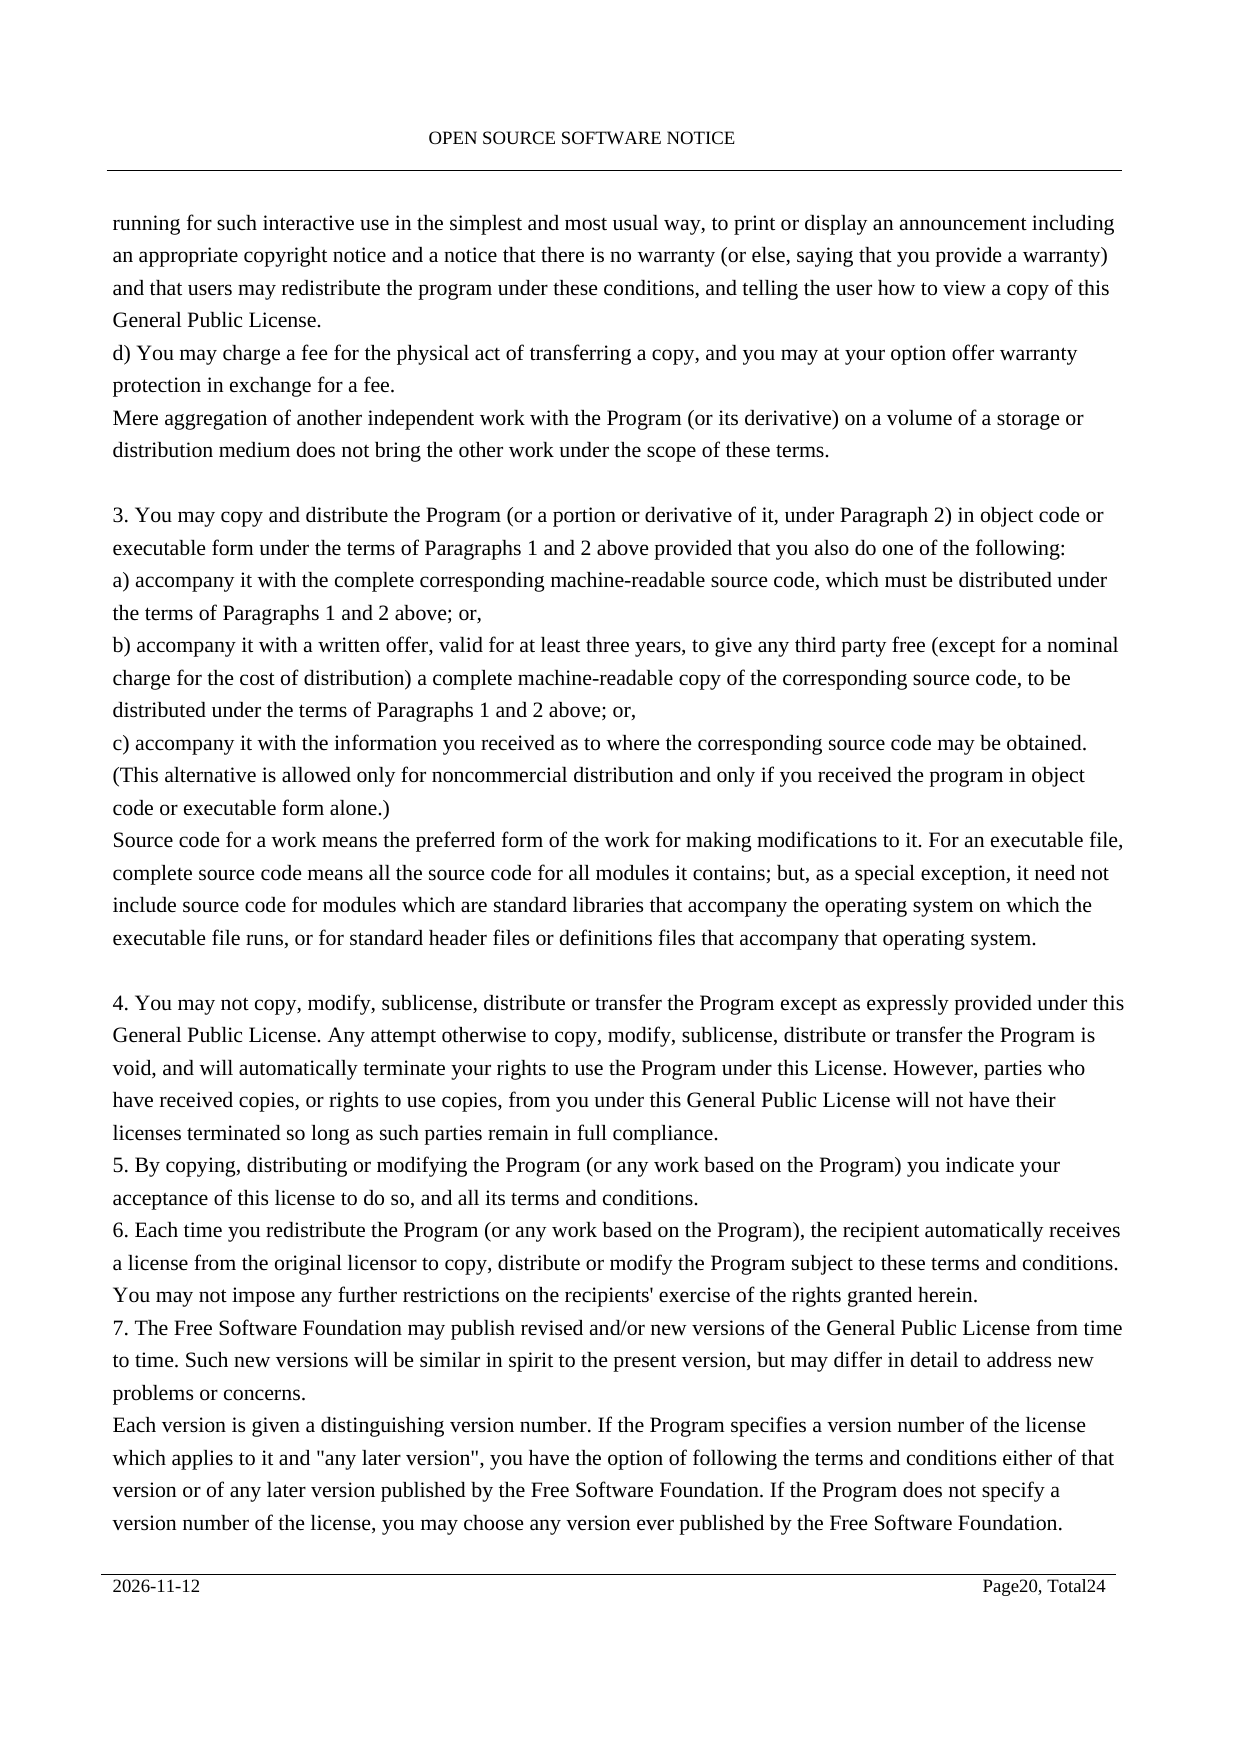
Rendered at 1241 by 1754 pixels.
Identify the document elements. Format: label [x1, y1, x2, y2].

text [112, 206, 1128, 1539]
